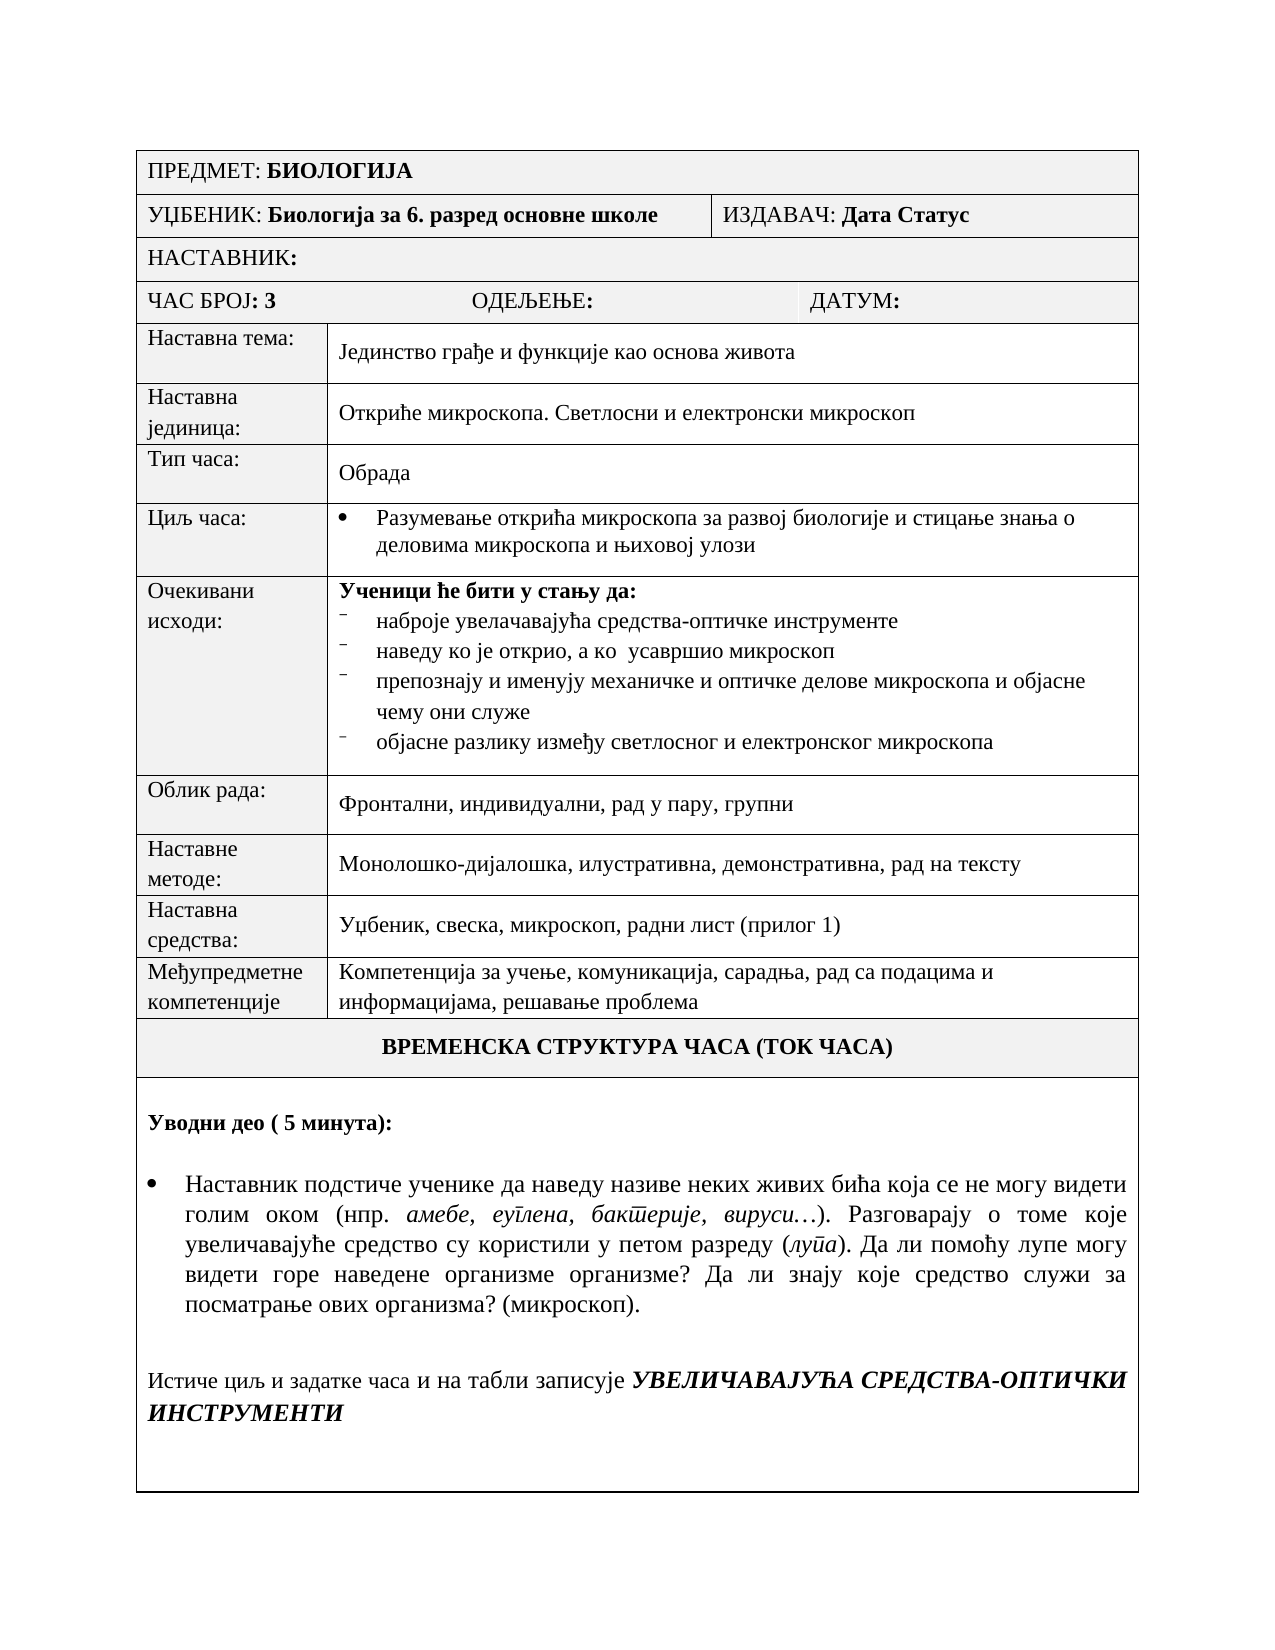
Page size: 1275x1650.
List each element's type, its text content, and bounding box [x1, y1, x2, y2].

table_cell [137, 1078, 1138, 1491]
table_cell Монолошко-дијалошка, илустративна, демонстративна, рад на тексту [328, 835, 1138, 895]
table_cell Циљ часа: [137, 504, 327, 576]
table_cell ИЗДАВАЧ: Дата Статус [712, 195, 1138, 237]
table_cell Разумевање открића микроскопа за развој биологије и стицање знања о деловима микроскопа и њиховој улози [328, 504, 1138, 576]
table_cell Међупредметне компетенције [137, 958, 327, 1018]
table_cell ЧАС БРОЈ: 3 [137, 282, 460, 323]
table_cell Фронтални, индивидуални, рад у пару, групни [328, 776, 1138, 834]
table_cell Откриће микроскопа. Светлосни и електронски микроскоп [328, 384, 1138, 444]
table_cell Ученици ће бити у стању да: наброје увелачавајућа средства-оптичке инструменте наведу ко је открио, а ко усавршио микроскоп препознају и именују механичке и оптичке делове микроскопа и објасне чему они служе објасне разлику између светлосног и електронског микроскопа [328, 577, 1138, 775]
table_cell Наставне методе: [137, 835, 327, 895]
table_cell ОДЕЉЕЊЕ: [460, 282, 798, 323]
table_header ПРЕДМЕТ: БИОЛОГИЈА [137, 151, 1138, 194]
table_cell Тип часа: [137, 445, 327, 503]
table_cell Компетенција за учење, комуникација, сарадња, рад са подацима и информацијама, решавање проблема [328, 958, 1138, 1018]
table_cell ВРЕМЕНСКА СТРУКТУРА ЧАСА (ТОК ЧАСА) [137, 1019, 1138, 1077]
table_cell ДАТУМ: [799, 282, 1138, 323]
table_cell Уџбеник, свеска, микроскоп, радни лист (прилог 1) [328, 896, 1138, 957]
table_cell Очекивани исходи: [137, 577, 327, 775]
table_cell Обрада [328, 445, 1138, 503]
table_cell Облик рада: [137, 776, 327, 834]
table_cell НАСТАВНИК: [137, 238, 1138, 281]
table_cell Наставна средства: [137, 896, 327, 957]
table_cell Јединство грађе и функције као основа живота [328, 324, 1138, 382]
table_cell УЏБЕНИК: Биологија за 6. разред основне школе [137, 195, 711, 237]
table_cell Наставна тема: [137, 324, 327, 382]
table_cell Наставна јединица: [137, 384, 327, 444]
